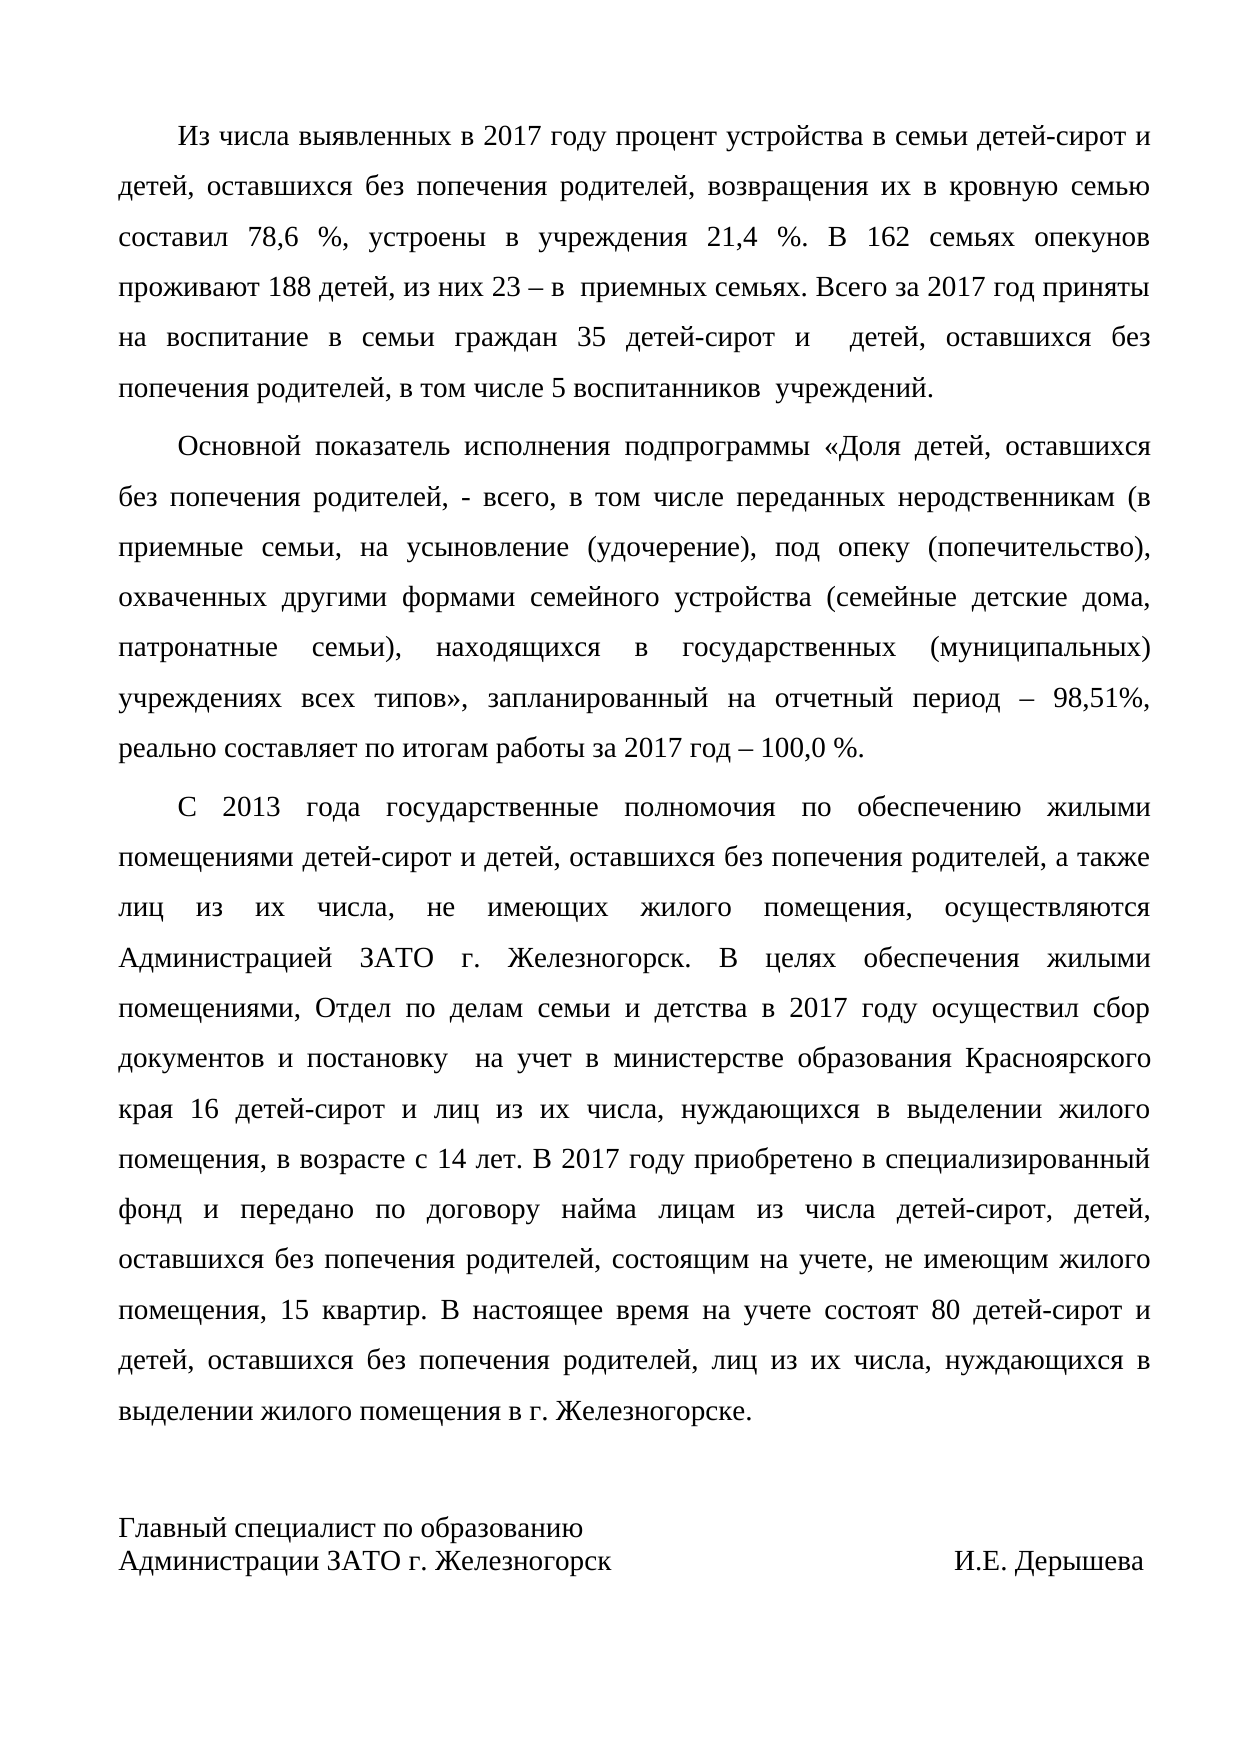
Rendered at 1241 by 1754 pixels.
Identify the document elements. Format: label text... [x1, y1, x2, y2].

text С 2013 года государственные полномочия по обеспечению жилыми помещениями детей-сирот и детей, оставшихся без попечения родителей, а также лиц из их числа, не имеющих жилого помещения, осуществляются Администрацией ЗАТО г. Железногорск. В целях обеспечения жилыми помещениями, Отдел по делам семьи и детства в 2017 году осуществил сбор документов и постановку на учет в министерстве образования Красноярского края 16 детей-сирот и лиц из их числа, нуждающихся в выделении жилого помещения, в возрасте с 14 лет. В 2017 году приобретено в специализированный фонд и передано по договору найма лицам из числа детей-сирот, детей, оставшихся без попечения родителей, состоящим на учете, не имеющим жилого помещения, 15 квартир. В настоящее время на учете состоят 80 детей-сирот и детей, оставшихся без попечения родителей, лиц из их числа, нуждающихся в выделении жилого помещения в г. Железногорске. [118, 789, 1152, 1426]
text Основной показатель исполнения подпрограммы «Доля детей, оставшихся без попечения родителей, - всего, в том числе переданных неродственникам (в приемные семьи, на усыновление (удочерение), под опеку (попечительство), охваченных другими формами семейного устройства (семейные детские дома, патронатные семьи), находящихся в государственных (муниципальных) учреждениях всех типов», запланированный на отчетный период – 98,51%, реально составляет по итогам работы за 2017 год – 100,0 %. [118, 428, 1152, 764]
text Из числа выявленных в 2017 году процент устройства в семьи детей-сирот и детей, оставшихся без попечения родителей, возвращения их в кровную семью составил 78,6 %, устроены в учреждения 21,4 %. В 162 семьях опекунов проживают 188 детей, из них 23 – в приемных семьях. Всего за 2017 год приняты на воспитание в семьи граждан 35 детей-сирот и детей, оставшихся без попечения родителей, в том числе 5 воспитанников учреждений. [118, 118, 1152, 403]
text Администрации ЗАТО г. Железногорск И.Е. Дерышева [118, 1543, 1152, 1577]
text Главный специалист по образованию [118, 1510, 1152, 1543]
